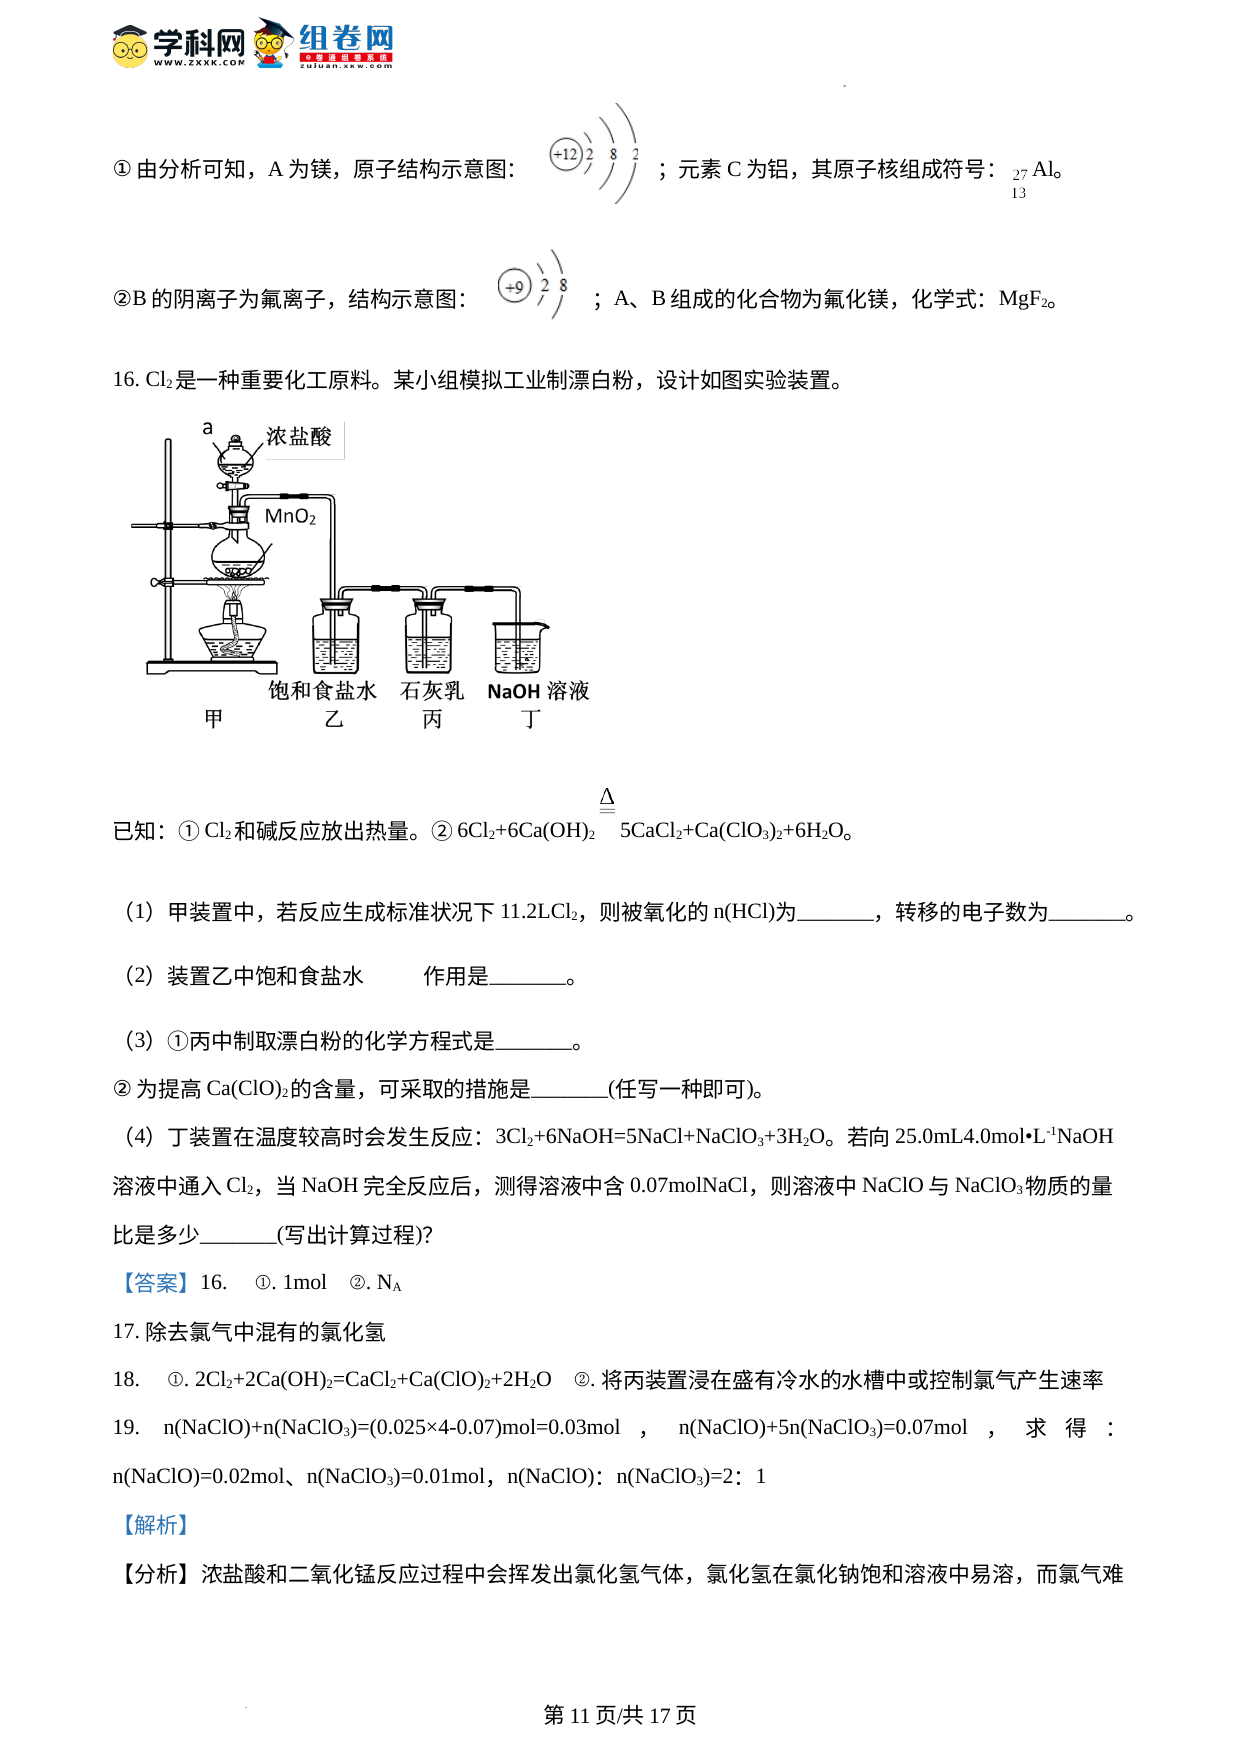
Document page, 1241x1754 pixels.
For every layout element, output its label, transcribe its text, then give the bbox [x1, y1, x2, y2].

picture [131, 410, 669, 755]
text 16. Cl2是一种重要化工原料。某小组模拟工业制漂白粉，设计如图实验装置。 [112, 362, 1128, 395]
picture [112, 25, 245, 68]
text 17. 除去氯气中混有的氯化氢 [112, 1314, 1128, 1347]
text （2）装置乙中饱和食盐水作用是_______。 [112, 942, 1128, 1007]
text （1）甲装置中，若反应生成标准状况下11.2LCl2，则被氧化的n(HCl)为_______，转移的电子数为_______。 [112, 894, 1128, 927]
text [112, 1556, 1128, 1589]
picture [547, 103, 638, 204]
text 已知：①Cl2和碱反应放出热量。②6Cl2+6Ca(OH)25CaCl2+Ca(ClO3)2+6H2O。 [112, 781, 1128, 878]
text 18. ①. 2Cl2+2Ca(OH)2=CaCl2+Ca(ClO)2+2H2O ②. 将丙装置浸在盛有冷水的水槽中或控制氯气产生速率 [112, 1362, 1128, 1395]
text 19. n(NaClO)+n(NaClO3)=(0.025×4-0.07)mol=0.03mol，n(NaClO)+5n(NaClO3)=0.07mol，求得：n(NaClO)=0.02mol、n(NaClO3)=0.01mol，n(NaClO)：n(NaClO3)=2：1 [112, 1411, 1128, 1492]
text （3）①丙中制取漂白粉的化学方程式是_______。 [112, 1023, 1128, 1056]
text ①由分析可知，A为镁，原子结构示意图：；元素C为铝，其原子核组成符号：Al。 [112, 103, 1128, 233]
text （4）丁装置在温度较高时会发生反应：3Cl2+6NaOH=5NaCl+NaClO3+3H2O。若向25.0mL4.0mol•L-1NaOH溶液中通入Cl2，当NaOH完全反应后，测得溶液中含0.07molNaCl，则溶液中NaClO与NaClO3物质的量比是多少_______(写出计算过程)？ [112, 1120, 1128, 1250]
text 【解析】 [112, 1508, 1128, 1540]
text 【答案】16. ①. 1mol ②. NA [112, 1266, 1128, 1298]
text ②为提高Ca(ClO)2的含量，可采取的措施是_______(任写一种即可)。 [112, 1072, 1128, 1104]
text ②B的阴离子为氟离子，结构示意图：；A、B组成的化合物为氟化镁，化学式：MgF2。 [112, 249, 1128, 346]
picture [498, 248, 573, 326]
picture [253, 17, 393, 68]
